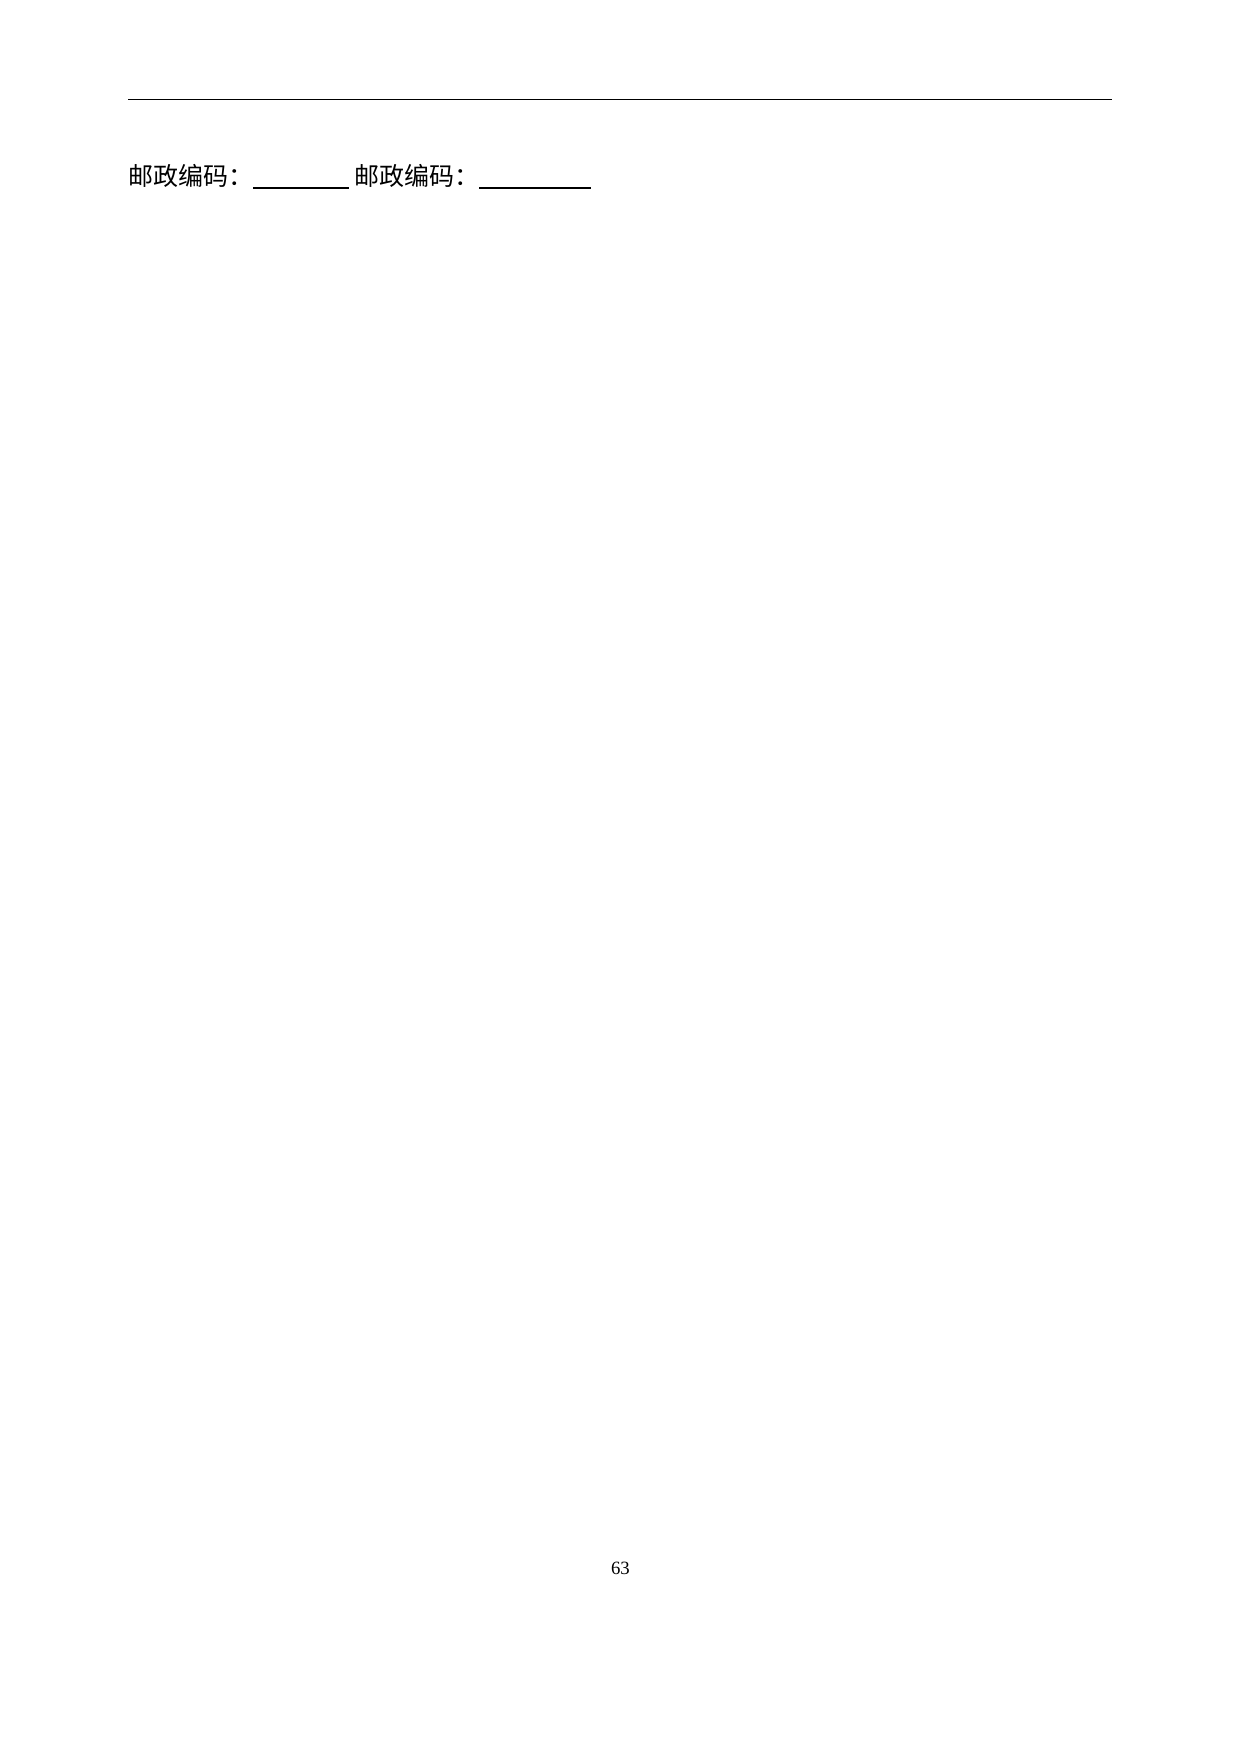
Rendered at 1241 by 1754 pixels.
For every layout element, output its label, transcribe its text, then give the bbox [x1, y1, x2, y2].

text 邮政编码： 邮政编码： [128, 150, 1112, 194]
